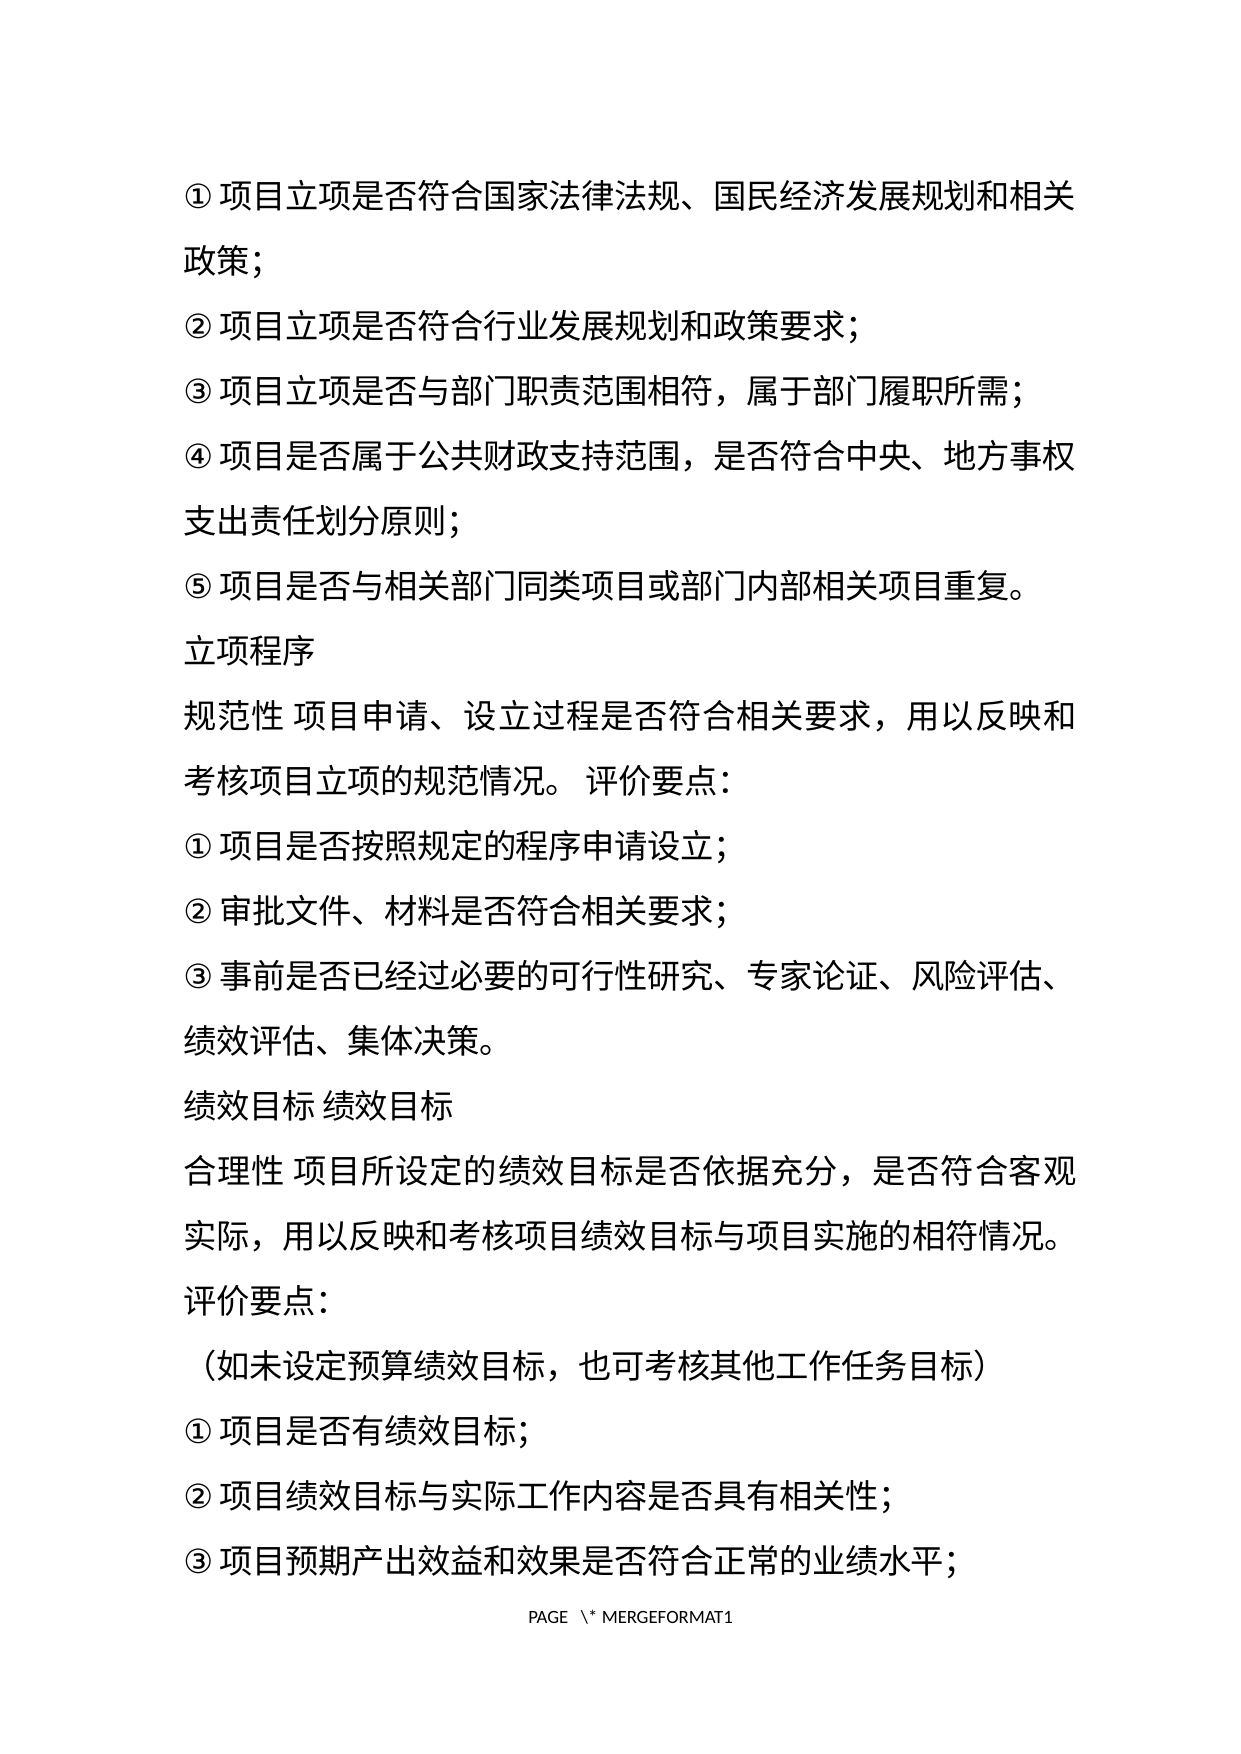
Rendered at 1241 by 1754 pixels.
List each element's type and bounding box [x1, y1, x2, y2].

text [183, 162, 1078, 1592]
